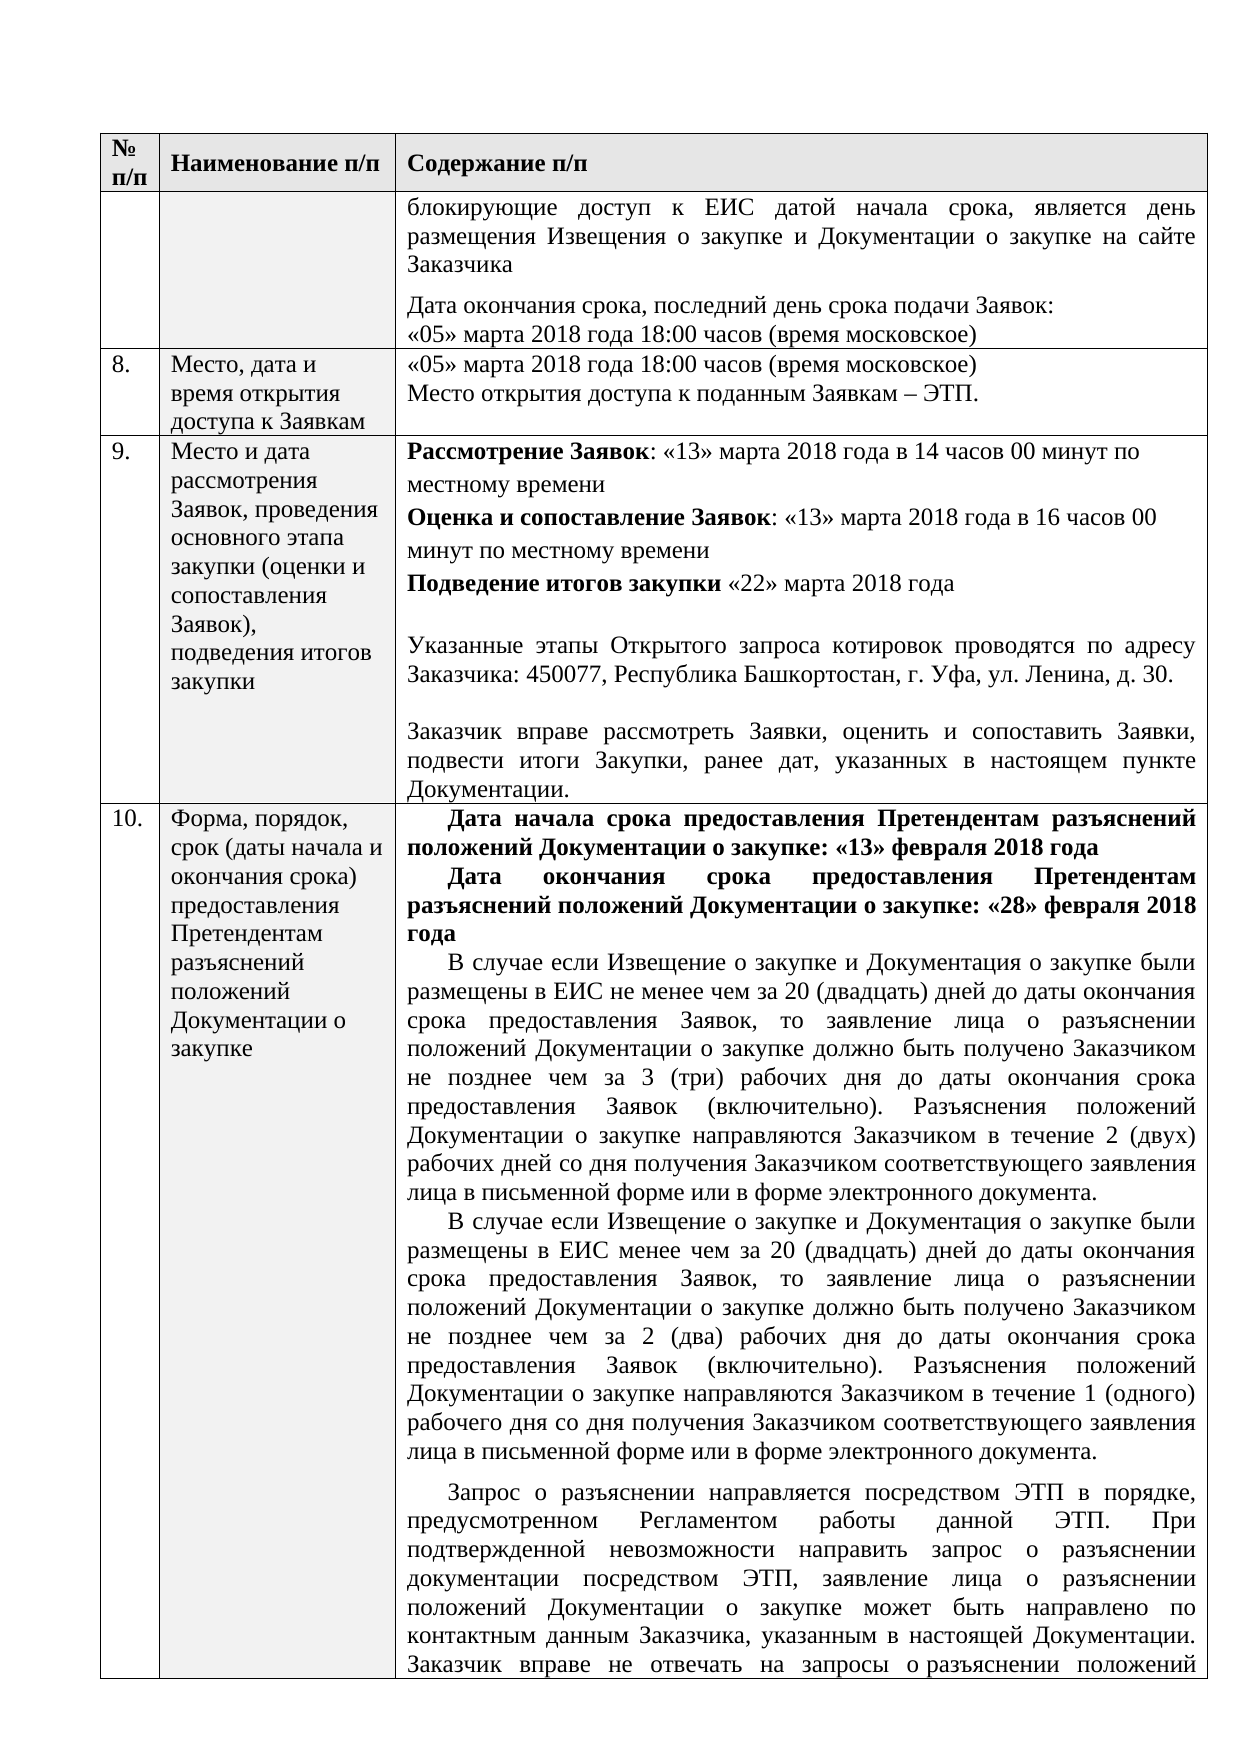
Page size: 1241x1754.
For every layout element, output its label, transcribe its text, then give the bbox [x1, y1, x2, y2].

table_header Содержание п/п [396, 134, 1207, 191]
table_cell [160, 192, 395, 348]
table_cell [101, 804, 159, 1678]
table_cell Место и дата рассмотрения Заявок, проведения основного этапа закупки (оценки и сопоставления Заявок), подведения итогов закупки [160, 436, 395, 802]
table_cell [101, 349, 159, 435]
table_cell Место, дата и время открытия доступа к Заявкам [160, 349, 395, 435]
table_cell «05» марта 2018 года 18:00 часов (время московское) Место открытия доступа к поданным Заявкам – ЭТП. [396, 349, 1207, 435]
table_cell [396, 804, 1207, 1678]
table_cell Рассмотрение Заявок: «13» марта 2018 года в 14 часов 00 минут по местному времени Оценка и сопоставление Заявок: «13» марта 2018 года в 16 часов 00 минут по местному времени Подведение итогов закупки «22» марта 2018 года Указанные этапы Открытого запроса котировок проводятся по адресу Заказчика: 450077, Республика Башкортостан, г. Уфа, ул. Ленина, д. 30. Заказчик вправе рассмотреть Заявки, оценить и сопоставить Заявки, подвести итоги Закупки, ранее дат, указанных в настоящем пункте Документации. [396, 436, 1207, 802]
table_cell [101, 436, 159, 802]
table_header № п/п [101, 134, 159, 191]
table_cell [101, 192, 159, 348]
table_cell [396, 192, 1207, 348]
table_header Наименование п/п [160, 134, 395, 191]
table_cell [160, 804, 395, 1678]
